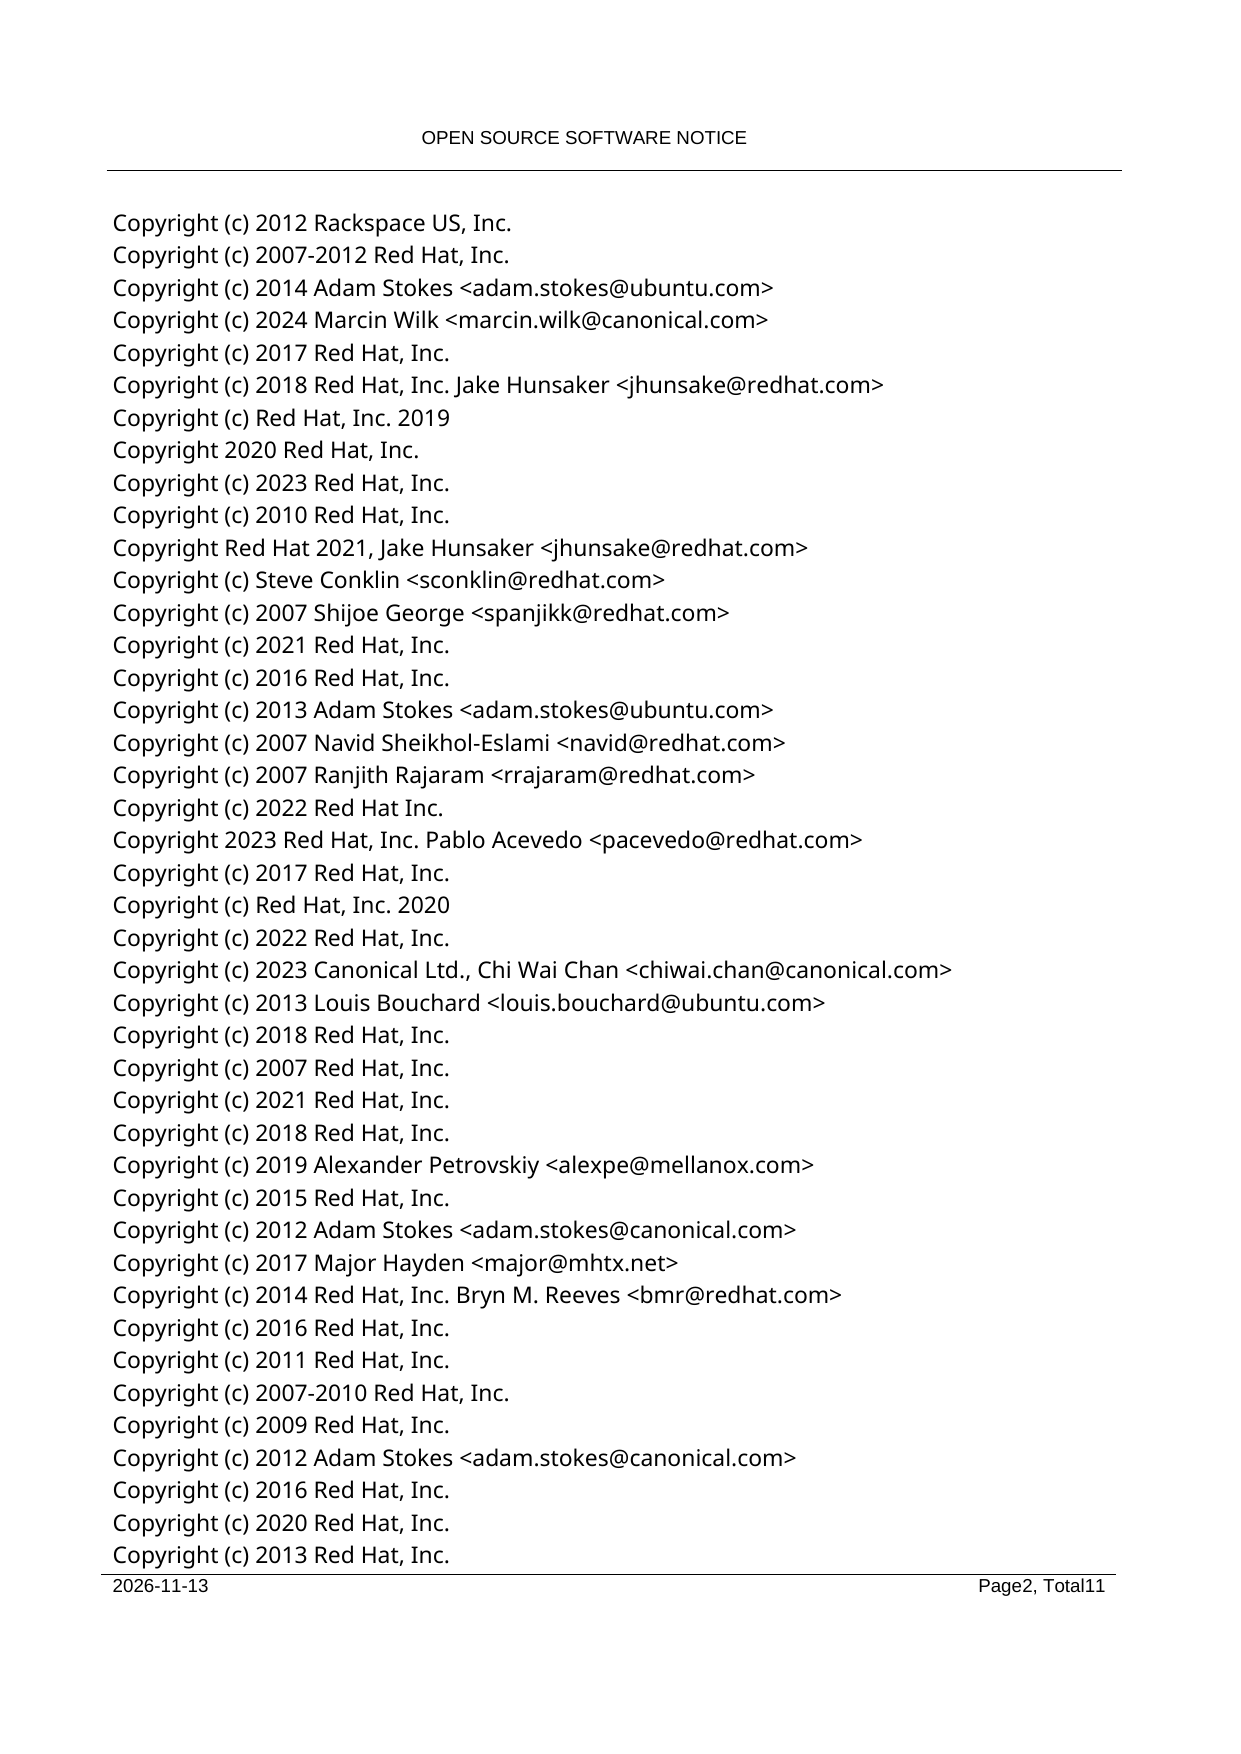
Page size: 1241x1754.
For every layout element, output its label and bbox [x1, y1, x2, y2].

text [112, 206, 1128, 1571]
